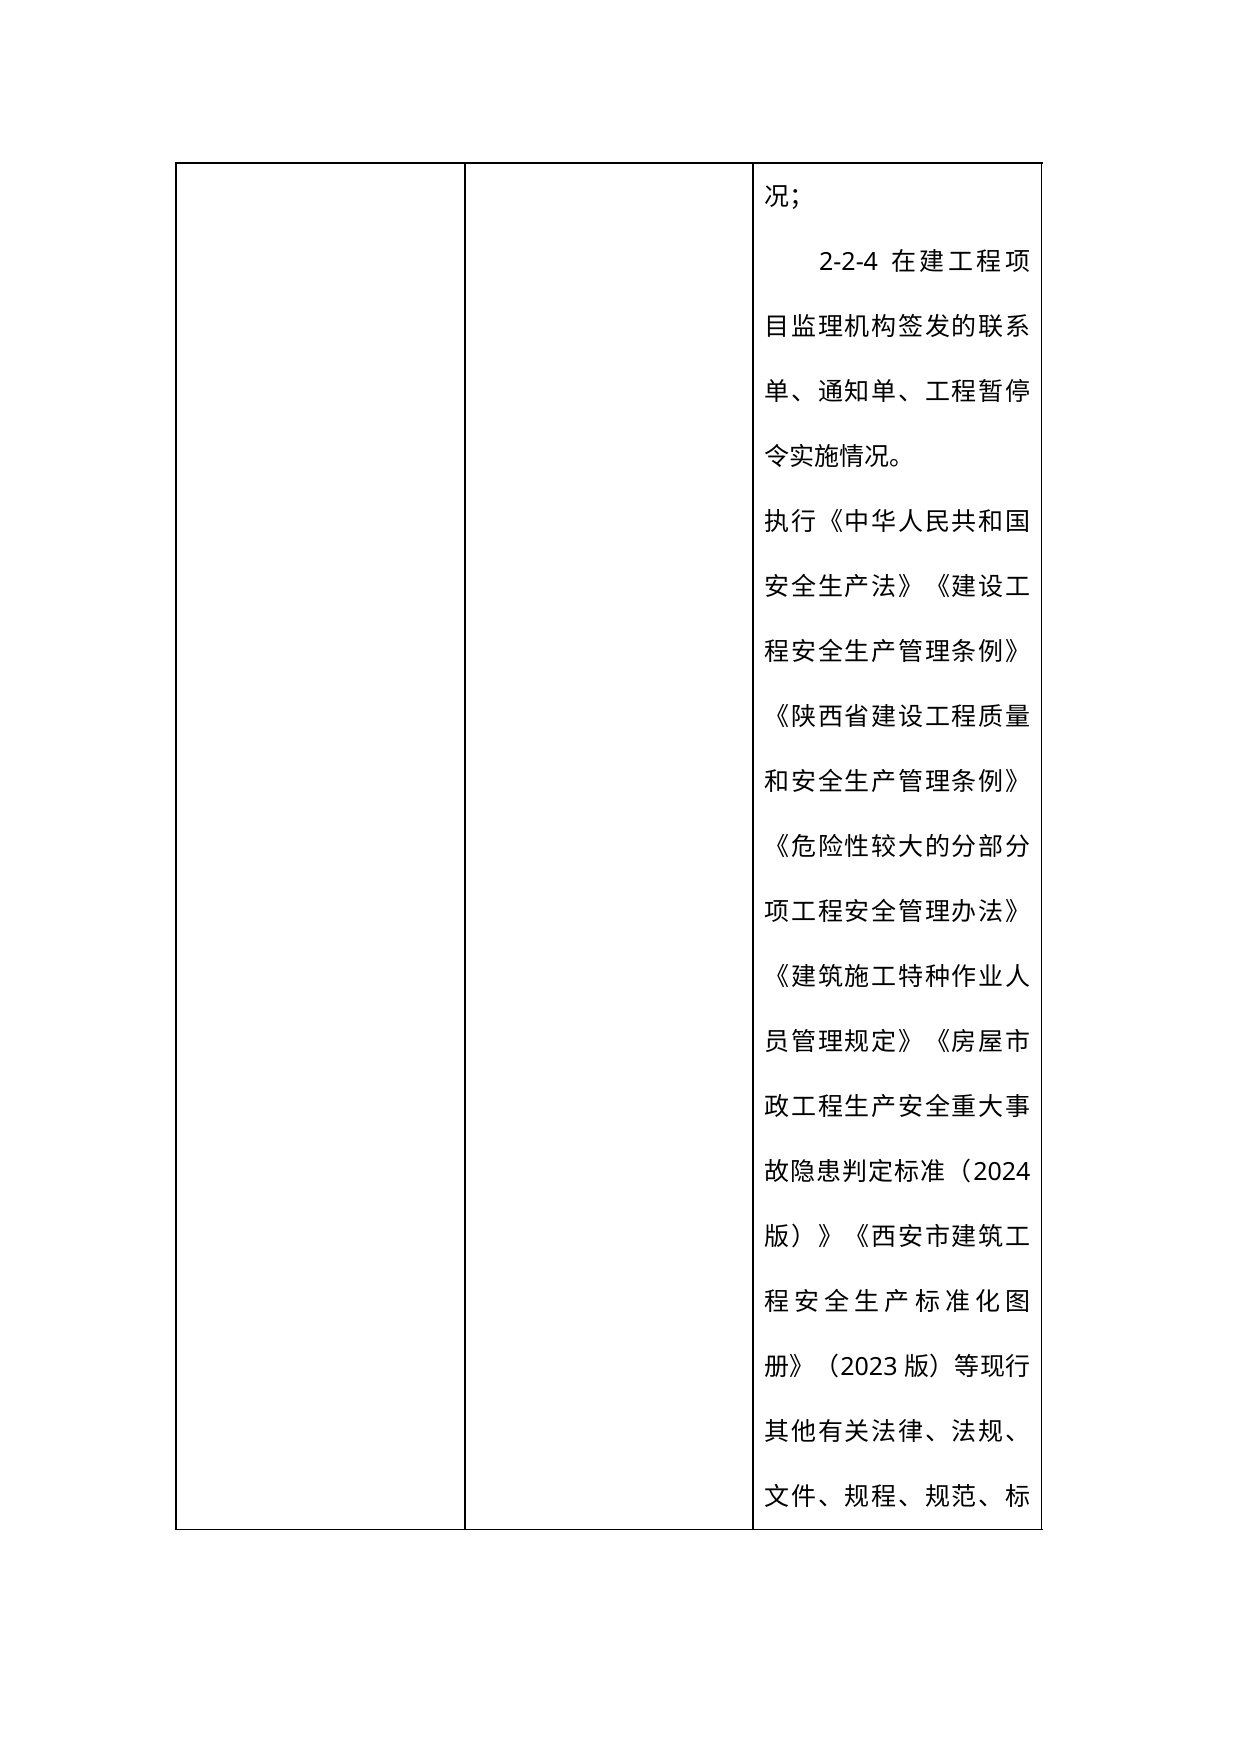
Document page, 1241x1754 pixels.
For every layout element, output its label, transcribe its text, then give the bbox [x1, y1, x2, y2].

table_cell [466, 164, 752, 1528]
table_cell 4 [177, 164, 464, 1528]
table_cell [754, 164, 1041, 1528]
